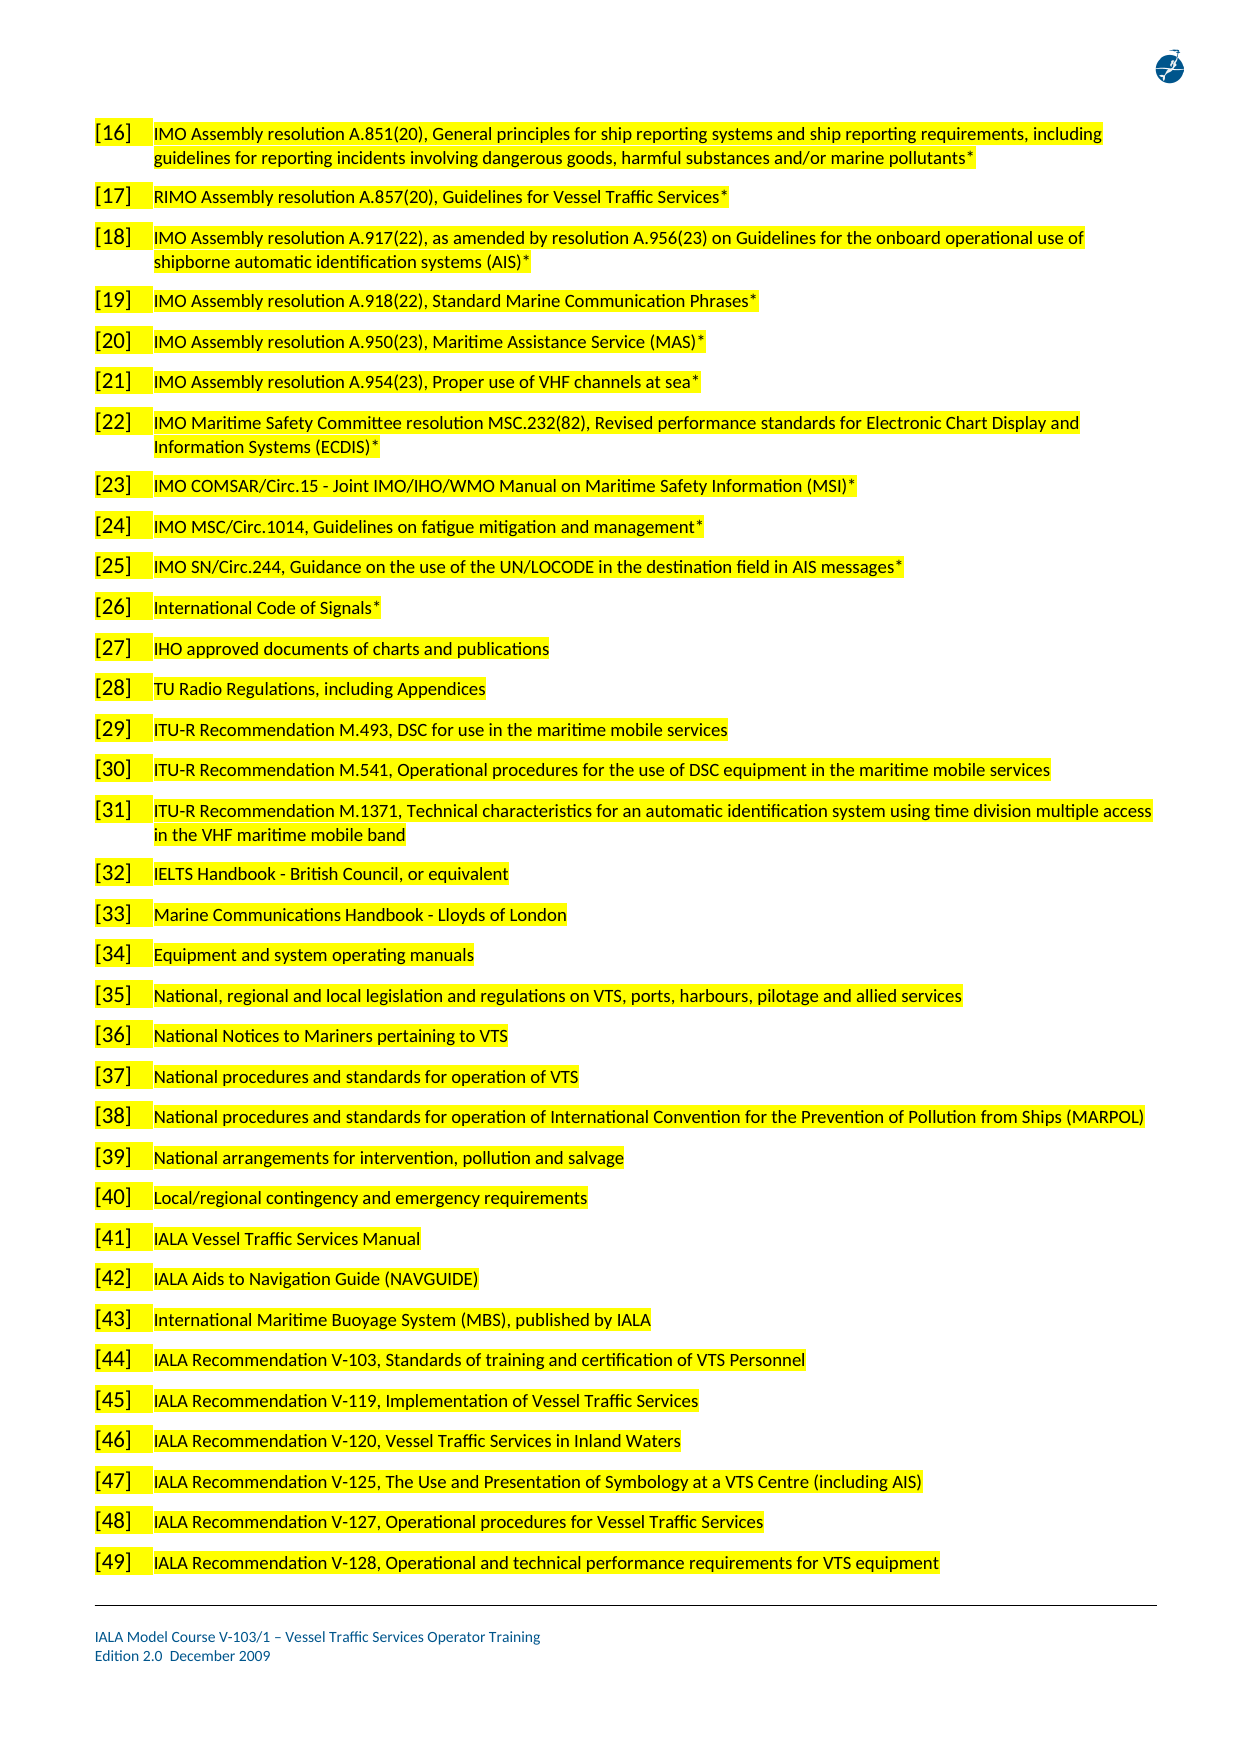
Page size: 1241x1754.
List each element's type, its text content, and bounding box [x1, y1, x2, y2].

text IMO MSC/Circ.1014, Guidelines on fatigue mitigation and management* [153, 511, 1157, 539]
text National arrangements for intervention, pollution and salvage [153, 1142, 1157, 1170]
text IALA Recommendation V-103, Standards of training and certification of VTS Personnel [153, 1344, 1157, 1372]
text National Notices to Mariners pertaining to VTS [153, 1020, 1157, 1048]
text IMO Assembly resolution A.917(22), as amended by resolution A.956(23) on Guidelines for the onboard operational use of shipborne automatic identification systems (AIS)* [94, 222, 1157, 273]
text IMO Maritime Safety Committee resolution MSC.232(82), Revised performance standards for Electronic Chart Display and Information Systems (ECDIS)* [94, 407, 1157, 458]
text IALA Aids to Navigation Guide (NAVGUIDE) [153, 1263, 1157, 1291]
text IALA Recommendation V-120, Vessel Traffic Services in Inland Waters [153, 1425, 1157, 1453]
picture [1124, 0, 1241, 118]
text IALA Recommendation V-119, Implementation of Vessel Traffic Services [153, 1385, 1157, 1413]
text National procedures and standards for operation of International Convention for the Prevention of Pollution from Ships (MARPOL) [153, 1101, 1157, 1129]
text ITU-R Recommendation M.1371, Technical characteristics for an automatic identification system using time division multiple access in the VHF maritime mobile band [94, 795, 1157, 846]
text International Code of Signals* [153, 592, 1157, 620]
text RIMO Assembly resolution A.857(20), Guidelines for Vessel Traffic Services* [153, 182, 1157, 209]
text Local/regional contingency and emergency requirements [153, 1182, 1157, 1210]
text National, regional and local legislation and regulations on VTS, ports, harbours, pilotage and allied services [153, 980, 1157, 1008]
text IMO SN/Circ.244, Guidance on the use of the UN/LOCODE in the destination field in AIS messages* [153, 552, 1157, 579]
text Equipment and system operating manuals [153, 939, 1157, 967]
text IELTS Handbook - British Council, or equivalent [153, 858, 1157, 886]
text IMO Assembly resolution A.950(23), Maritime Assistance Service (MAS)* [153, 326, 1157, 354]
text IALA Recommendation V-128, Operational and technical performance requirements for VTS equipment [153, 1547, 1157, 1575]
text IMO COMSAR/Circ.15 - Joint IMO/IHO/WMO Manual on Maritime Safety Information (MSI)* [153, 471, 1157, 498]
text Marine Communications Handbook - Lloyds of London [153, 899, 1157, 927]
text IMO Assembly resolution A.851(20), General principles for ship reporting systems and ship reporting requirements, including guidelines for reporting incidents involving dangerous goods, harmful substances and/or marine pollutants* [94, 118, 1157, 169]
text International Maritime Buoyage System (MBS), published by IALA [153, 1304, 1157, 1332]
text National procedures and standards for operation of VTS [153, 1061, 1157, 1089]
text IALA Vessel Traffic Services Manual [153, 1223, 1157, 1251]
text IHO approved documents of charts and publications [153, 633, 1157, 661]
text ITU-R Recommendation M.493, DSC for use in the maritime mobile services [153, 714, 1157, 742]
text IMO Assembly resolution A.954(23), Proper use of VHF channels at sea* [153, 367, 1157, 394]
text IMO Assembly resolution A.918(22), Standard Marine Communication Phrases* [153, 286, 1157, 313]
text TU Radio Regulations, including Appendices [153, 673, 1157, 701]
text IALA Recommendation V-127, Operational procedures for Vessel Traffic Services [153, 1506, 1157, 1534]
text ITU-R Recommendation M.541, Operational procedures for the use of DSC equipment in the maritime mobile services [153, 754, 1157, 782]
text IALA Recommendation V-125, The Use and Presentation of Symbology at a VTS Centre (including AIS) [153, 1466, 1157, 1494]
